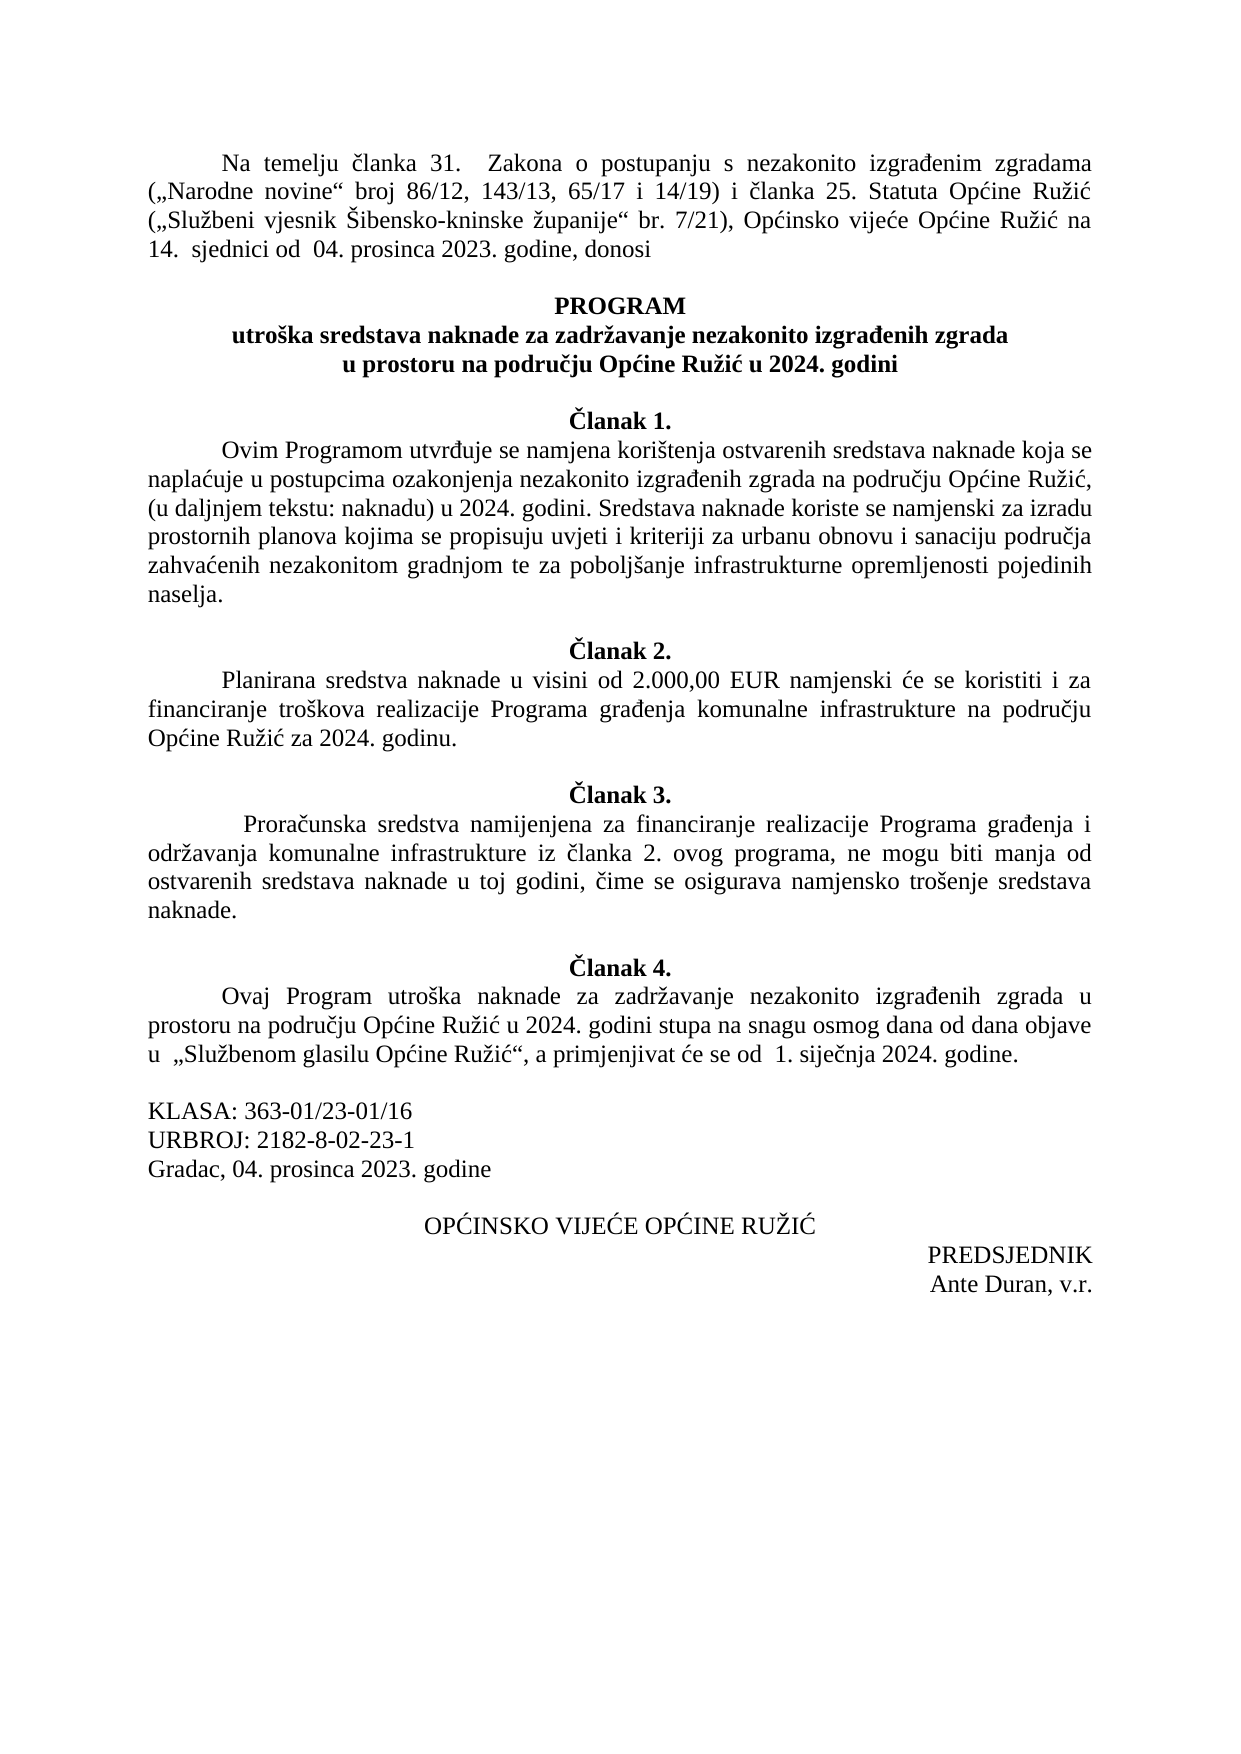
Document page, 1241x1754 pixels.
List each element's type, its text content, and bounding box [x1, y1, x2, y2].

text Gradac, 04. prosinca 2023. godine [148, 1154, 1093, 1183]
text u prostoru na području Općine Ružić u 2024. godini [148, 349, 1093, 378]
text OPĆINSKO VIJEĆE OPĆINE RUŽIĆ [148, 1211, 1093, 1240]
text Ante Duran, v.r. [148, 1269, 1093, 1298]
text Ovaj Program utroška naknade za zadržavanje nezakonito izgrađenih zgrada u prostoru na području Općine Ružić u 2024. godini stupa na snagu osmog dana od dana objave u „Službenom glasilu Općine Ružić“, a primjenjivat će se od 1. siječnja 2024. godine. [148, 981, 1093, 1068]
text Članak 3. [148, 780, 1093, 809]
text Članak 1. [148, 406, 1093, 435]
text PROGRAM [148, 291, 1093, 320]
text utroška sredstava naknade za zadržavanje nezakonito izgrađenih zgrada [148, 320, 1093, 349]
text Ovim Programom utvrđuje se namjena korištenja ostvarenih sredstava naknade koja se naplaćuje u postupcima ozakonjenja nezakonito izgrađenih zgrada na području Općine Ružić, (u daljnjem tekstu: naknadu) u 2024. godini. Sredstava naknade koriste se namjenski za izradu prostornih planova kojima se propisuju uvjeti i kriteriji za urbanu obnovu i sanaciju područja zahvaćenih nezakonitom gradnjom te za poboljšanje infrastrukturne opremljenosti pojedinih naselja. [148, 435, 1093, 608]
text URBROJ: 2182-8-02-23-1 [148, 1125, 1093, 1154]
text Članak 4. [148, 953, 1093, 981]
text Planirana sredstva naknade u visini od 2.000,00 EUR namjenski će se koristiti i za financiranje troškova realizacije Programa građenja komunalne infrastrukture na području Općine Ružić za 2024. godinu. [148, 665, 1093, 751]
text PREDSJEDNIK [148, 1240, 1093, 1269]
text Članak 2. [148, 636, 1093, 665]
text KLASA: 363-01/23-01/16 [148, 1096, 1093, 1125]
text Na temelju članka 31. Zakona o postupanju s nezakonito izgrađenim zgradama („Narodne novine“ broj 86/12, 143/13, 65/17 i 14/19) i članka 25. Statuta Općine Ružić („Službeni vjesnik Šibensko-kninske županije“ br. 7/21), Općinsko vijeće Općine Ružić na 14. sjednici od 04. prosinca 2023. godine, donosi [148, 148, 1093, 263]
text Proračunska sredstva namijenjena za financiranje realizacije Programa građenja i održavanja komunalne infrastrukture iz članka 2. ovog programa, ne mogu biti manja od ostvarenih sredstava naknade u toj godini, čime se osigurava namjensko trošenje sredstava naknade. [148, 809, 1093, 924]
